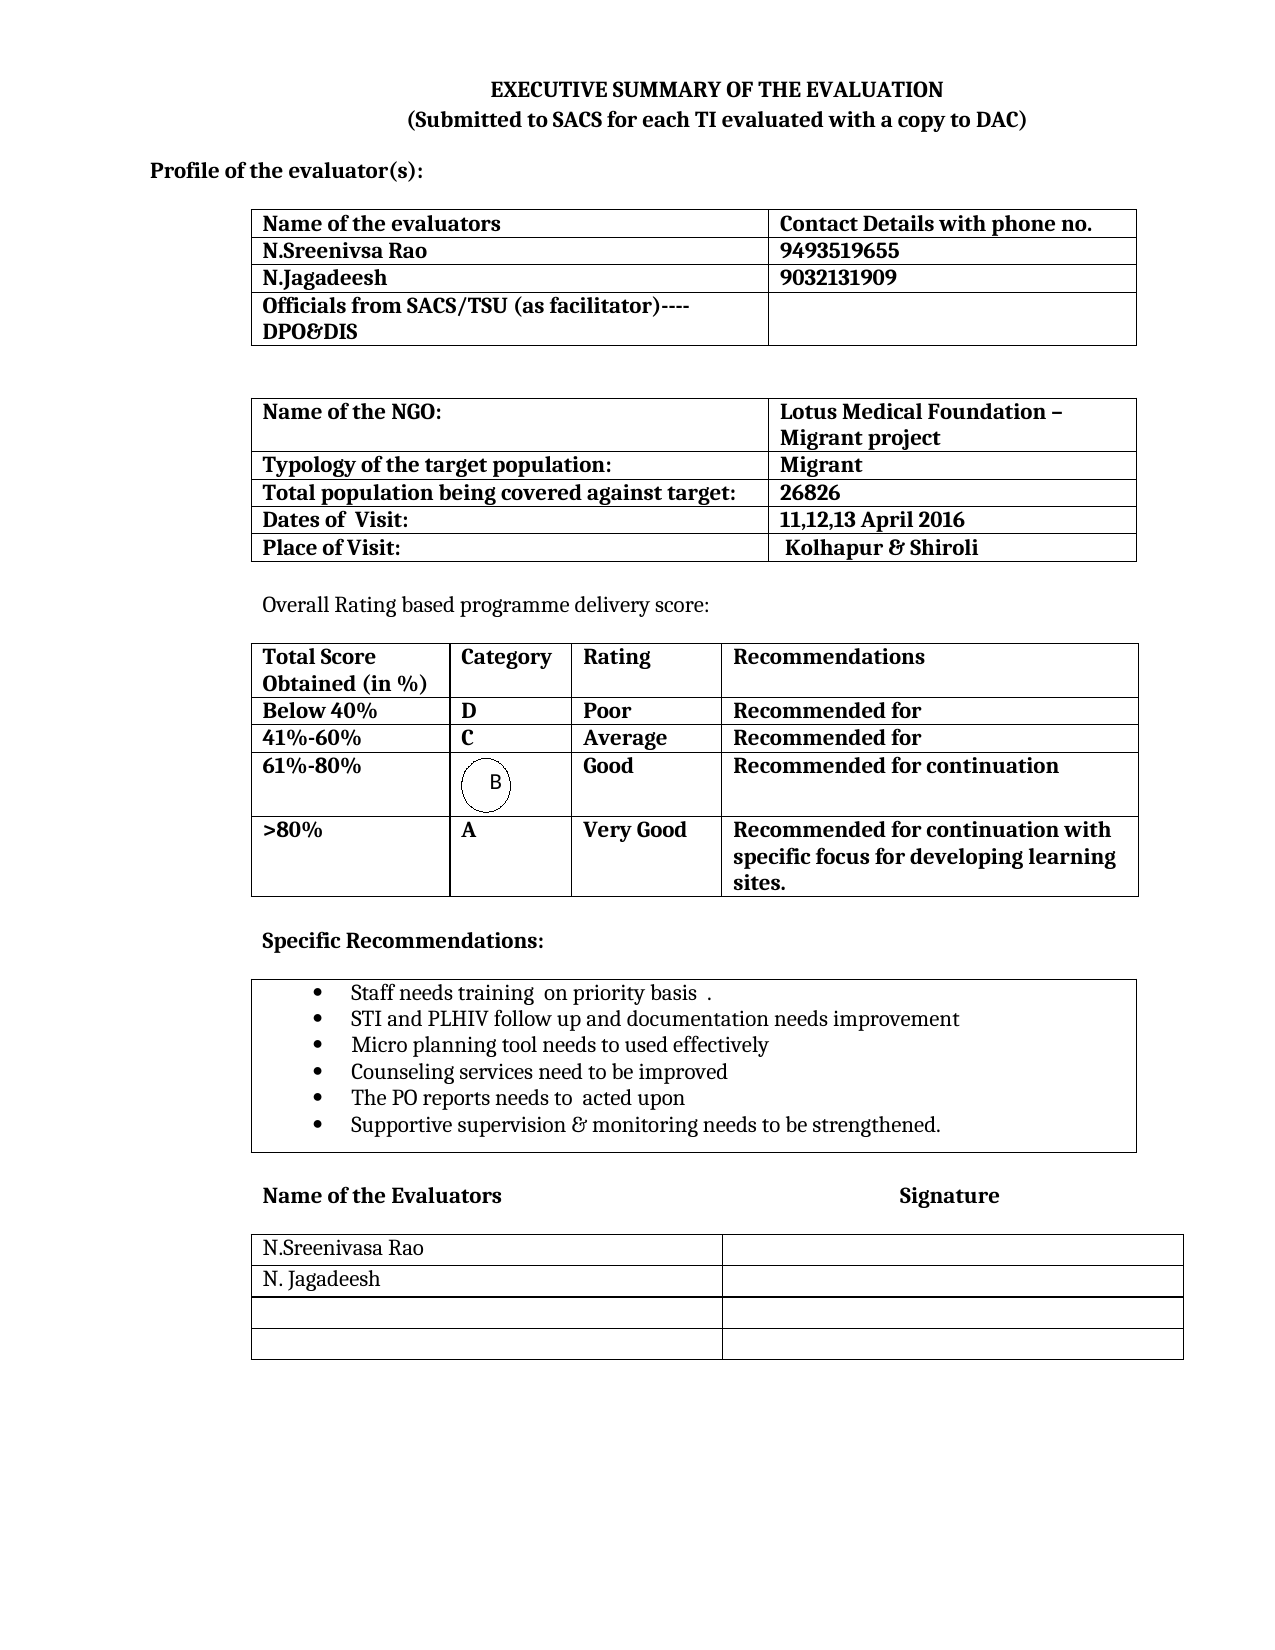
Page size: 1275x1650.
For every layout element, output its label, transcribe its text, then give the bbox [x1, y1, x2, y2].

table_cell 11,12,13 April 2016 [769, 507, 1136, 533]
table_cell Below 40% [252, 698, 449, 724]
table_cell 61%-80% [252, 753, 449, 816]
table_cell N.Sreenivsa Rao [252, 238, 768, 264]
table_cell >80% [252, 817, 449, 896]
table_cell Kolhapur & Shiroli [769, 534, 1136, 561]
table_cell Very Good [572, 817, 721, 896]
table_cell Recommended for [722, 725, 1138, 752]
table_cell Place of Visit: [252, 534, 768, 561]
table_cell Migrant [769, 452, 1136, 478]
table_header Name of the NGO: [252, 399, 768, 451]
table_cell [451, 753, 571, 816]
table_header Category [451, 644, 571, 697]
list (Submitted to SACS for each TI evaluated with a copy to DAC) [262, 107, 1172, 134]
table_header N.Sreenivasa Rao [252, 1235, 722, 1265]
table_cell C [451, 725, 571, 752]
table_header Recommendations [722, 644, 1138, 697]
table_header Contact Details with phone no. [769, 210, 1136, 237]
table_cell 9493519655 [769, 238, 1136, 264]
table_header Total Score Obtained (in %) [252, 644, 449, 697]
table_cell N. Jagadeesh [252, 1266, 722, 1296]
table_cell Typology of the target population: [252, 452, 768, 478]
table_cell 41%-60% [252, 725, 449, 752]
table_header Staff needs training on priority basis . STI and PLHIV follow up and documentation needs improvement Micro planning tool needs to used effectively Counseling services need to be improved The PO reports needs to acted upon Supportive supervision & monitoring needs to be strengthened. [252, 980, 1136, 1152]
table_cell A [451, 817, 571, 896]
table_cell [723, 1266, 1183, 1296]
table_cell N.Jagadeesh [252, 265, 768, 292]
table_cell [723, 1298, 1183, 1328]
table_cell [769, 293, 1136, 345]
table_cell 26826 [769, 480, 1136, 506]
table_cell Recommended for continuation [722, 753, 1138, 816]
list Specific Recommendations: [262, 927, 1172, 954]
table_cell [723, 1329, 1183, 1359]
table_cell 9032131909 [769, 265, 1136, 292]
table_cell [252, 1329, 722, 1359]
list Overall Rating based programme delivery score: [262, 592, 1172, 618]
table_cell Poor [572, 698, 721, 724]
table_cell Good [572, 753, 721, 816]
table_header [723, 1235, 1183, 1265]
list EXECUTIVE SUMMARY OF THE EVALUATION [262, 77, 1172, 103]
table_cell Average [572, 725, 721, 752]
table_cell Officials from SACS/TSU (as facilitator)----DPO&DIS [252, 293, 768, 345]
table_cell D [451, 698, 571, 724]
table_cell Recommended for [722, 698, 1138, 724]
text Profile of the evaluator(s): [150, 158, 1172, 185]
table_cell [252, 1298, 722, 1328]
table_cell Dates of Visit: [252, 507, 768, 533]
table_header Rating [572, 644, 721, 697]
table_cell Total population being covered against target: [252, 480, 768, 506]
table_header Name of the evaluators [252, 210, 768, 237]
list Name of the Evaluators Signature [262, 1183, 1172, 1209]
table_header Lotus Medical Foundation –Migrant project [769, 399, 1136, 451]
table_cell Recommended for continuation with specific focus for developing learning sites. [722, 817, 1138, 896]
